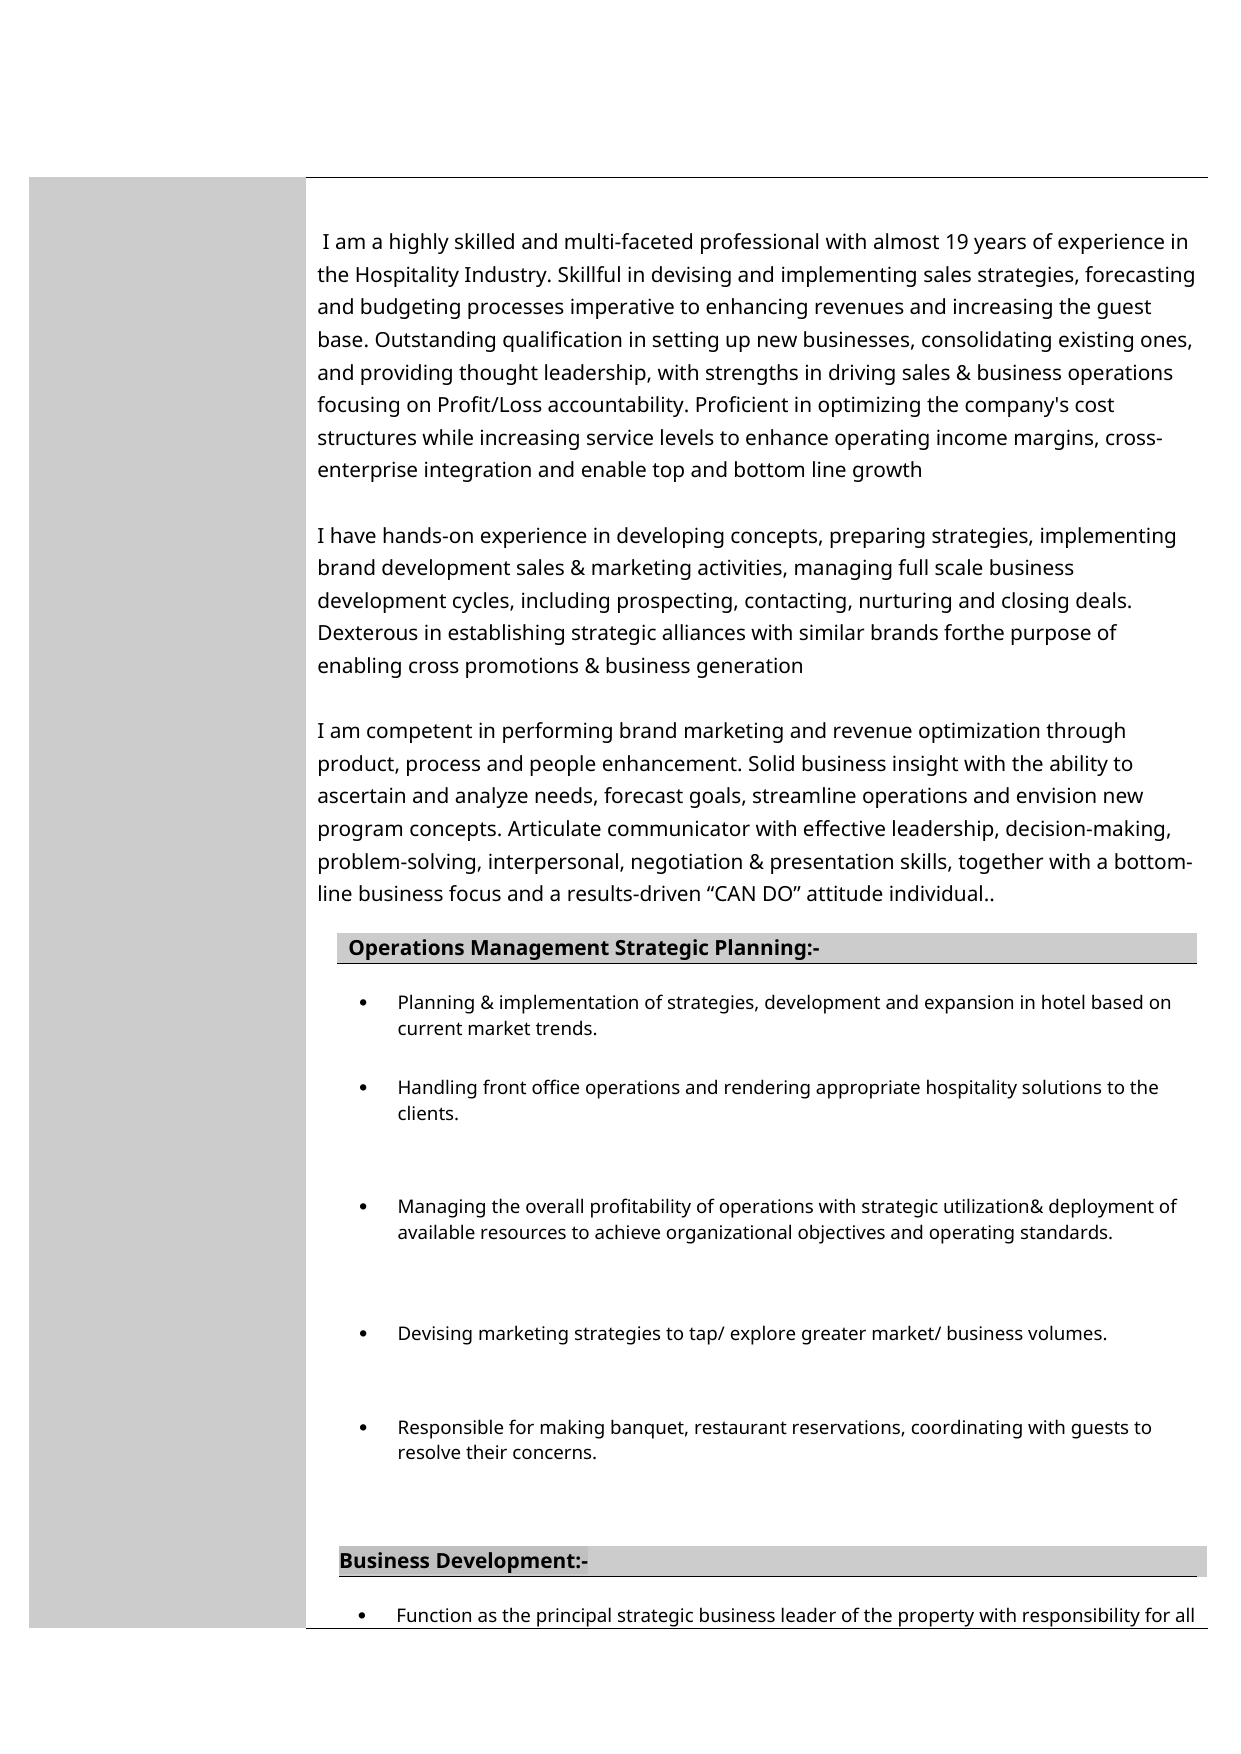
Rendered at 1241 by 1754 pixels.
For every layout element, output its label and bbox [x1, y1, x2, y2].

table_header [306, 178, 1208, 1628]
table_header [29, 177, 306, 1628]
